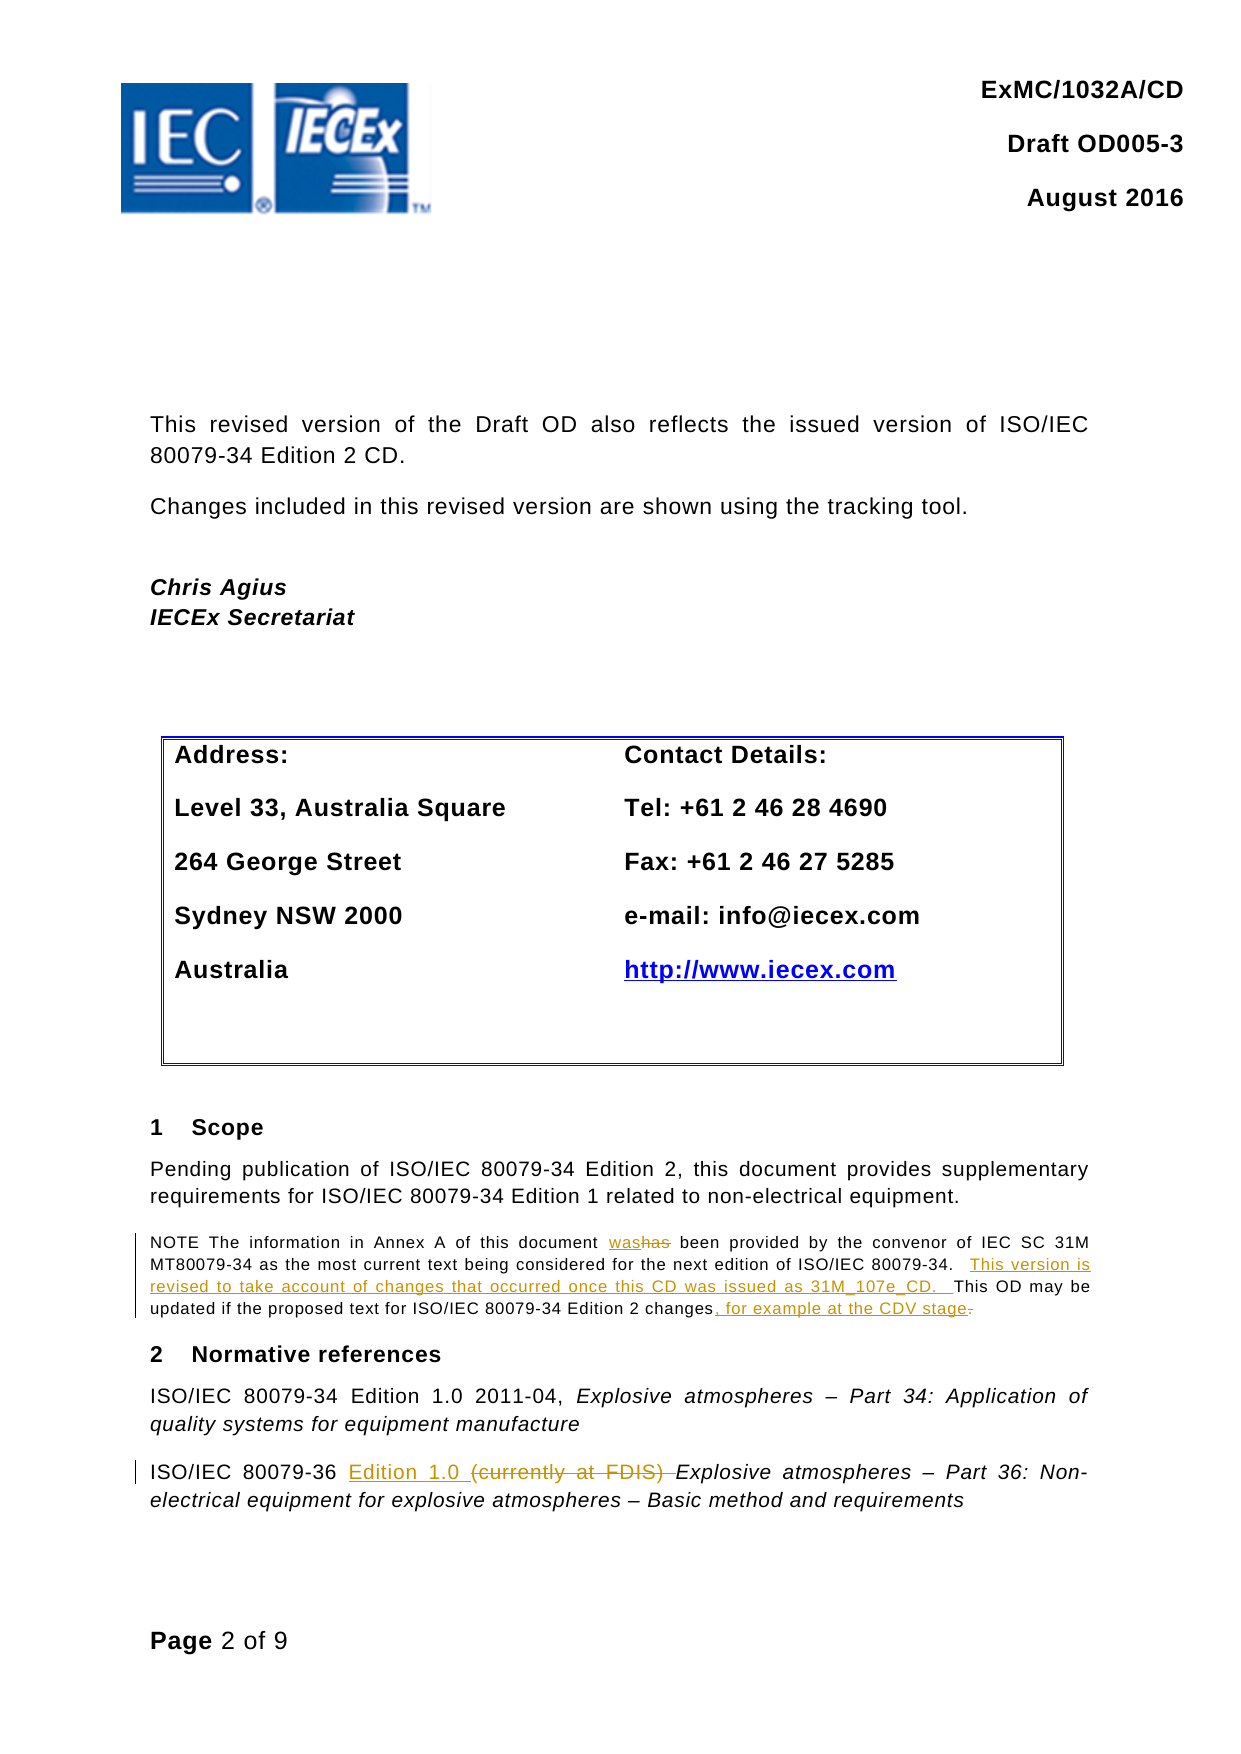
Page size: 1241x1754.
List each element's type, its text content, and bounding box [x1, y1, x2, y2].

subtitle Scope [150, 1114, 1090, 1141]
subtitle Normative references [150, 1341, 1090, 1368]
picture [121, 83, 436, 219]
table_header Contact Details: Tel: +61 2 46 28 4690 Fax: +61 2 46 27 5285 e-mail: info@iecex.com http://www.iecex.com [613, 740, 1061, 1063]
text Changes included in this revised version are shown using the tracking tool. [150, 493, 1090, 519]
text NOTE The information in Annex A of this document been provided by the convenor of IEC SC 31M MT80079-34 as the most current text being considered for the next edition of ISO/IEC 80079-34. This OD may be updated if the proposed text for ISO/IEC 80079-34 Edition 2 changes [150, 1233, 1090, 1318]
text Chris Agius [150, 574, 1090, 600]
text This revised version of the Draft OD also reflects the issued version of ISO/IEC 80079-34 Edition 2 CD. [150, 411, 1090, 468]
table_header Address: Level 33, Australia Square 264 George Street Sydney NSW 2000 Australia [164, 740, 613, 1063]
text ISO/IEC 80079-34 Edition 1.0 2011-04, Explosive atmospheres – Part 34: Application of quality systems for equipment manufacture [150, 1384, 1090, 1436]
text ISO/IEC 80079-36 Explosive atmospheres – Part 36: Non-electrical equipment for explosive atmospheres – Basic method and requirements [150, 1460, 1090, 1511]
text Pending publication of ISO/IEC 80079-34 Edition 2, this document provides supplementary requirements for ISO/IEC 80079-34 Edition 1 related to non-electrical equipment. [150, 1157, 1090, 1208]
text IECEx Secretariat [150, 604, 1090, 631]
